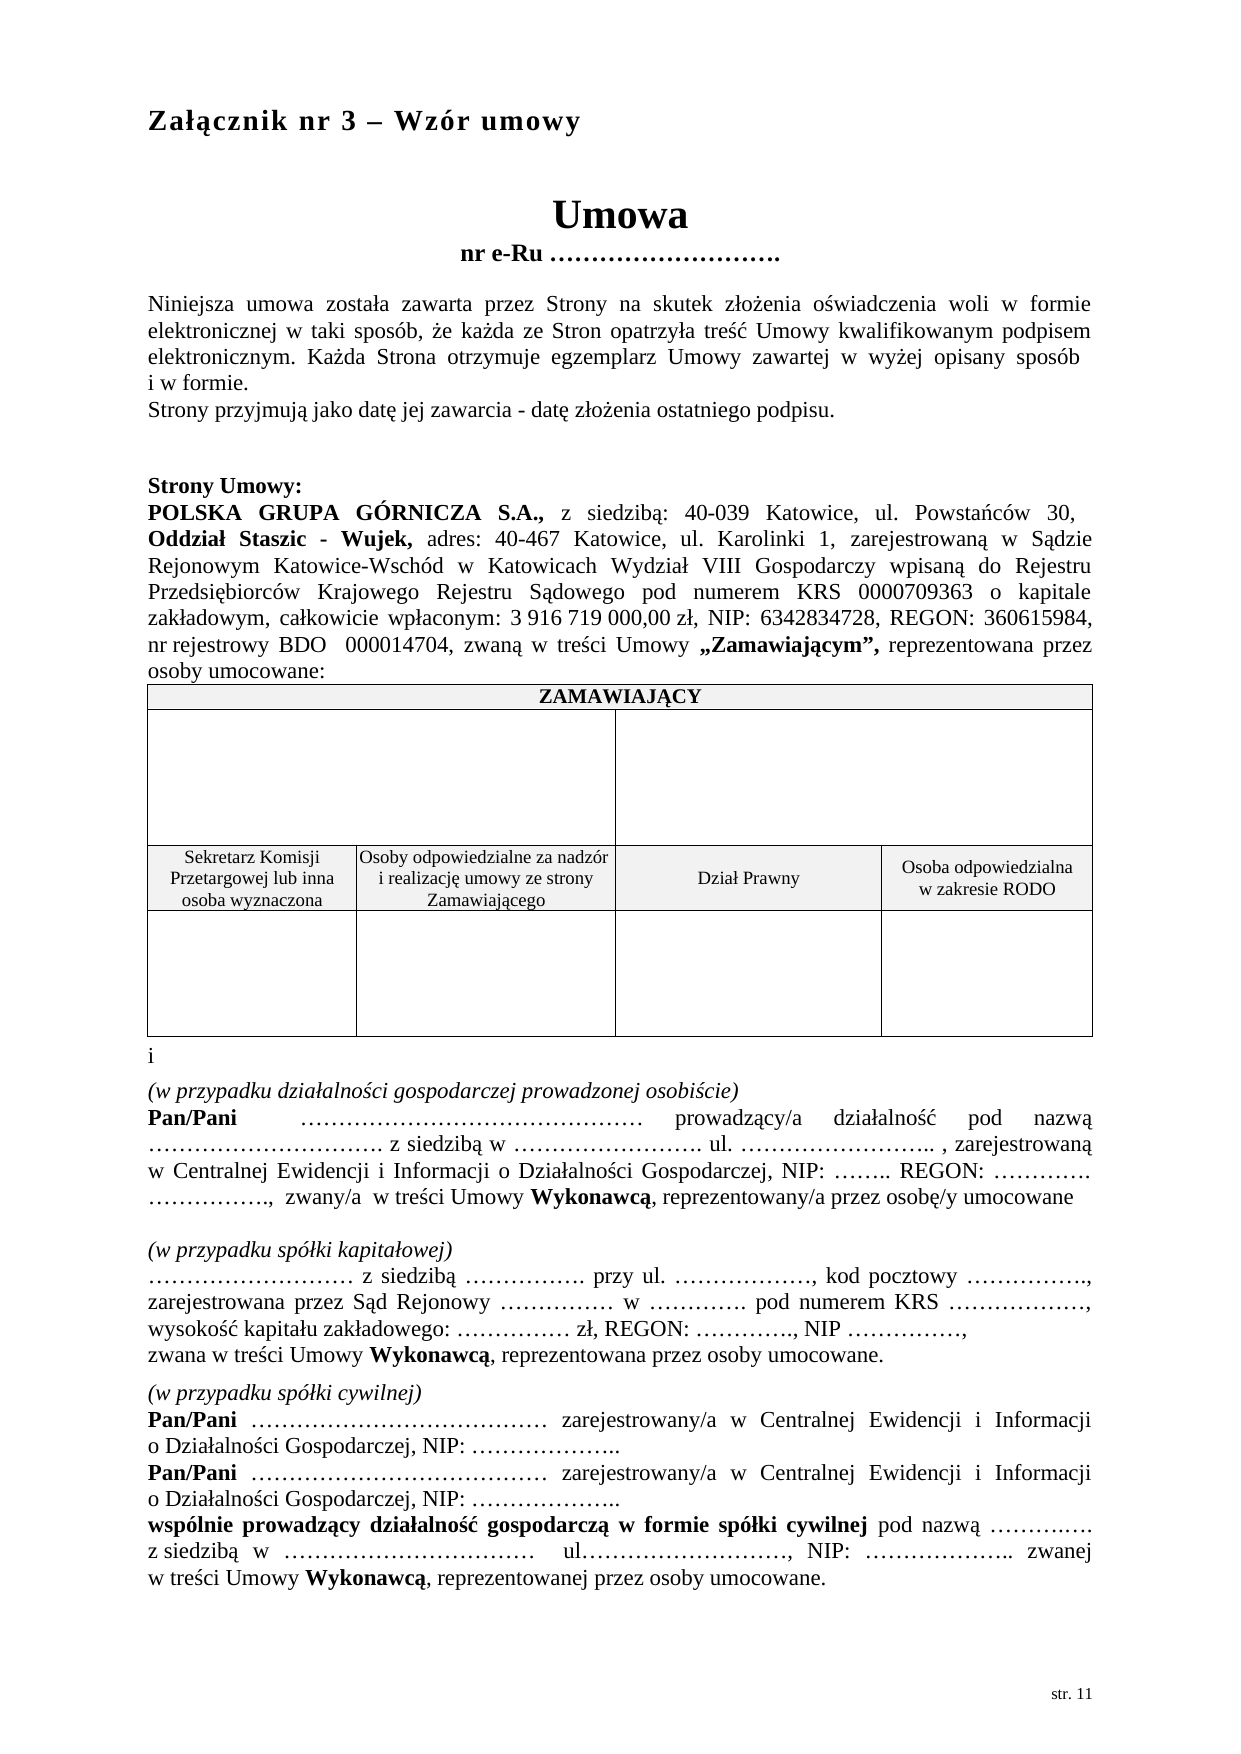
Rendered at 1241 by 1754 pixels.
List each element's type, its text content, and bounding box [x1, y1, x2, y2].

table_cell [148, 911, 356, 1036]
text Pan/Pani ……………………………………… prowadzący/a działalność pod nazwą …………………………. z siedzibą w ……………………. ul. …………………….. , zarejestrowaną w Centralnej Ewidencji i Informacji o Działalności Gospodarczej, NIP: …….. REGON: ………….……………., zwany/a w treści Umowy Wykonawcą, reprezentowany/a przez osobę/y umocowane [148, 1104, 1093, 1209]
text (w przypadku spółki kapitałowej) [148, 1236, 1093, 1262]
table_cell [616, 911, 881, 1036]
table_cell Osoby odpowiedzialne za nadzór i realizację umowy ze strony Zamawiającego [357, 846, 615, 910]
table_cell [148, 710, 615, 844]
text i [148, 1042, 1093, 1068]
text Niniejsza umowa została zawarta przez Strony na skutek złożenia oświadczenia woli w formie elektronicznej w taki sposób, że każda ze Stron opatrzyła treść Umowy kwalifikowanym podpisem elektronicznym. Każda Strona otrzymuje egzemplarz Umowy zawartej w wyżej opisany sposób i w formie. [148, 290, 1093, 396]
table_header ZAMAWIAJĄCY [148, 685, 1092, 708]
text Strony Umowy: [148, 473, 1093, 499]
text (w przypadku działalności gospodarczej prowadzonej osobiście) [148, 1078, 1093, 1104]
text Pan/Pani ………………………………… zarejestrowany/a w Centralnej Ewidencji i Informacji o Działalności Gospodarczej, NIP: ……………….. [148, 1406, 1093, 1458]
text Strony przyjmują jako datę jej zawarcia - datę złożenia ostatniego podpisu. [148, 396, 1093, 422]
text POLSKA GRUPA GÓRNICZA S.A., z siedzibą: 40-039 Katowice, ul. Powstańców 30, Oddział Staszic - Wujek, adres: 40-467 Katowice, ul. Karolinki 1, zarejestrowaną w Sądzie Rejonowym Katowice-Wschód w Katowicach Wydział VIII Gospodarczy wpisaną do Rejestru Przedsiębiorców Krajowego Rejestru Sądowego pod numerem KRS 0000709363 o kapitale zakładowym, całkowicie wpłaconym: 3 916 719 000,00 zł, NIP: 6342834728, REGON: 360615984, nr rejestrowy BDO 000014704, zwaną w treści Umowy „Zamawiającym”, reprezentowana przez osoby umocowane: [148, 499, 1093, 683]
text nr e-Ru ………………………. [148, 238, 1093, 266]
table_cell [882, 911, 1092, 1036]
table_cell Dział Prawny [616, 846, 881, 910]
text zwana w treści Umowy Wykonawcą, reprezentowana przez osoby umocowane. [148, 1341, 1093, 1367]
text (w przypadku spółki cywilnej) [148, 1379, 1093, 1406]
text Załącznik nr 3 – Wzór umowy [148, 103, 1093, 137]
text wspólnie prowadzący działalność gospodarczą w formie spółki cywilnej pod nazwą ……….…. z siedzibą w …………………………… ul………………………, NIP: ……………….. zwanej w treści Umowy Wykonawcą, reprezentowanej przez osoby umocowane. [148, 1511, 1093, 1590]
text Umowa [148, 190, 1093, 238]
table_cell Osoba odpowiedzialna w zakresie RODO [882, 846, 1092, 910]
text Pan/Pani ………………………………… zarejestrowany/a w Centralnej Ewidencji i Informacji o Działalności Gospodarczej, NIP: ……………….. [148, 1458, 1093, 1511]
table_cell [616, 710, 1092, 844]
text ……………………… z siedzibą ……………. przy ul. ………………, kod pocztowy ……………., zarejestrowana przez Sąd Rejonowy …………… w …………. pod numerem KRS ………………, wysokość kapitału zakładowego: …………… zł, REGON: …………., NIP ……………, [148, 1262, 1093, 1341]
table_cell Sekretarz Komisji Przetargowej lub inna osoba wyznaczona [148, 846, 356, 910]
table_cell [357, 911, 615, 1036]
